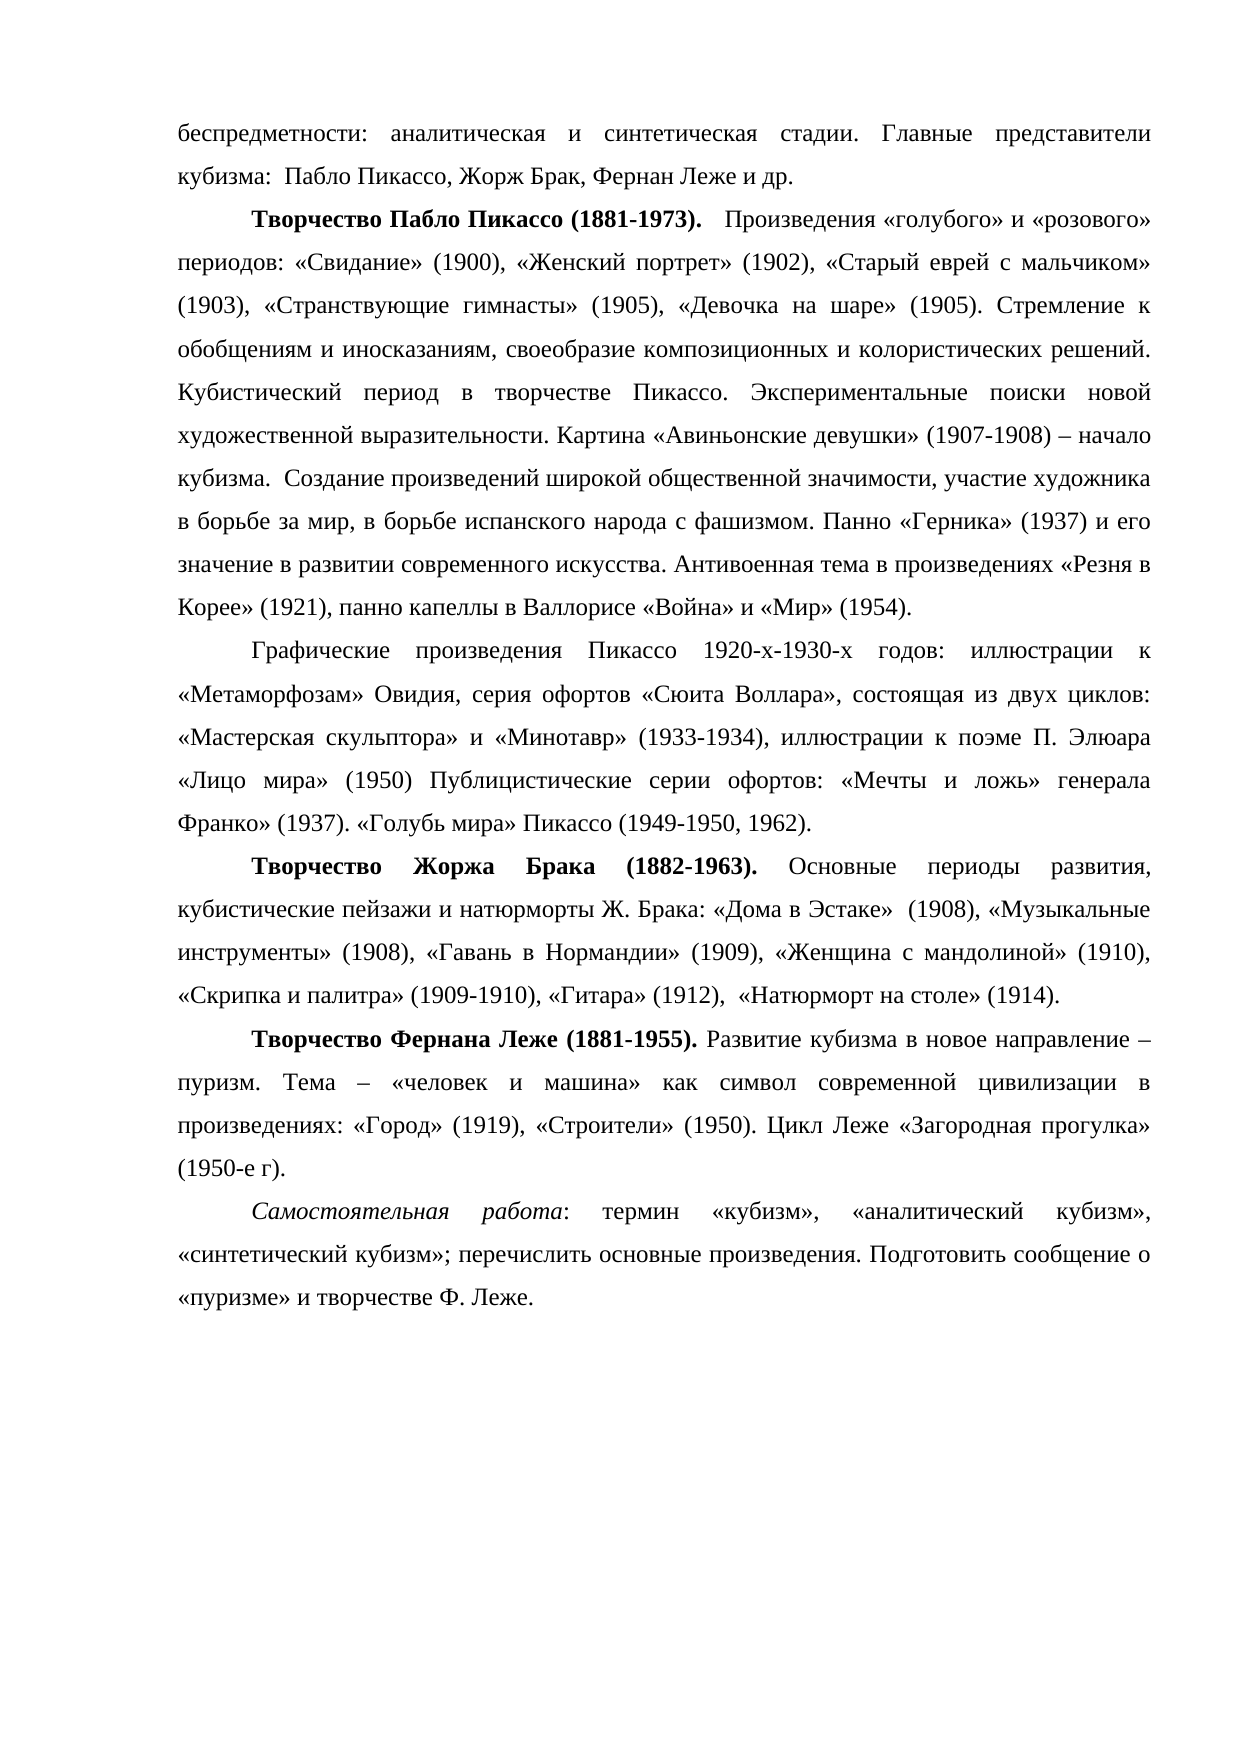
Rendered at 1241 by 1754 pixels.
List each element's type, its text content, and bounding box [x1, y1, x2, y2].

text Графические произведения Пикассо 1920-х-1930-х годов: иллюстрации к «Метаморфозам» Овидия, серия офортов «Сюита Воллара», состоящая из двух циклов: «Мастерская скульптора» и «Минотавр» (1933-1934), иллюстрации к поэме П. Элюара «Лицо мира» (1950) Публицистические серии офортов: «Мечты и ложь» генерала Франко» (1937). «Голубь мира» Пикассо (1949-1950, 1962). [177, 636, 1152, 837]
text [177, 118, 1152, 190]
text Творчество Пабло Пикассо (1881-1973). Произведения «голубого» и «розового» периодов: «Свидание» (1900), «Женский портрет» (1902), «Старый еврей с мальчиком» (1903), «Странствующие гимнасты» (1905), «Девочка на шаре» (1905). Стремление к обобщениям и иносказаниям, своеобразие композиционных и колористических решений. Кубистический период в творчестве Пикассо. Экспериментальные поиски новой художественной выразительности. Картина «Авиньонские девушки» (1907-1908) – начало кубизма. Создание произведений широкой общественной значимости, участие художника в борьбе за мир, в борьбе испанского народа с фашизмом. Панно «Герника» (1937) и его значение в развитии современного искусства. Антивоенная тема в произведениях «Резня в Корее» (1921), панно капеллы в Валлорисе «Война» и «Мир» (1954). [177, 204, 1152, 621]
text Творчество Фернана Леже (1881-1955). Развитие кубизма в новое направление – пуризм. Тема – «человек и машина» как символ современной цивилизации в произведениях: «Город» (1919), «Строители» (1950). Цикл Леже «Загородная прогулка» (1950-е г). [177, 1024, 1152, 1182]
text Самостоятельная работа: термин «кубизм», «аналитический кубизм», «синтетический кубизм»; перечислить основные произведения. Подготовить сообщение о «пуризме» и творчестве Ф. Леже. [177, 1196, 1152, 1311]
text Творчество Жоржа Брака (1882-1963). Основные периоды развития, кубистические пейзажи и натюрморты Ж. Брака: «Дома в Эстаке» (1908), «Музыкальные инструменты» (1908), «Гавань в Нормандии» (1909), «Женщина с мандолиной» (1910), «Скрипка и палитра» (1909-1910), «Гитара» (1912), «Натюрморт на столе» (1914). [177, 851, 1152, 1009]
